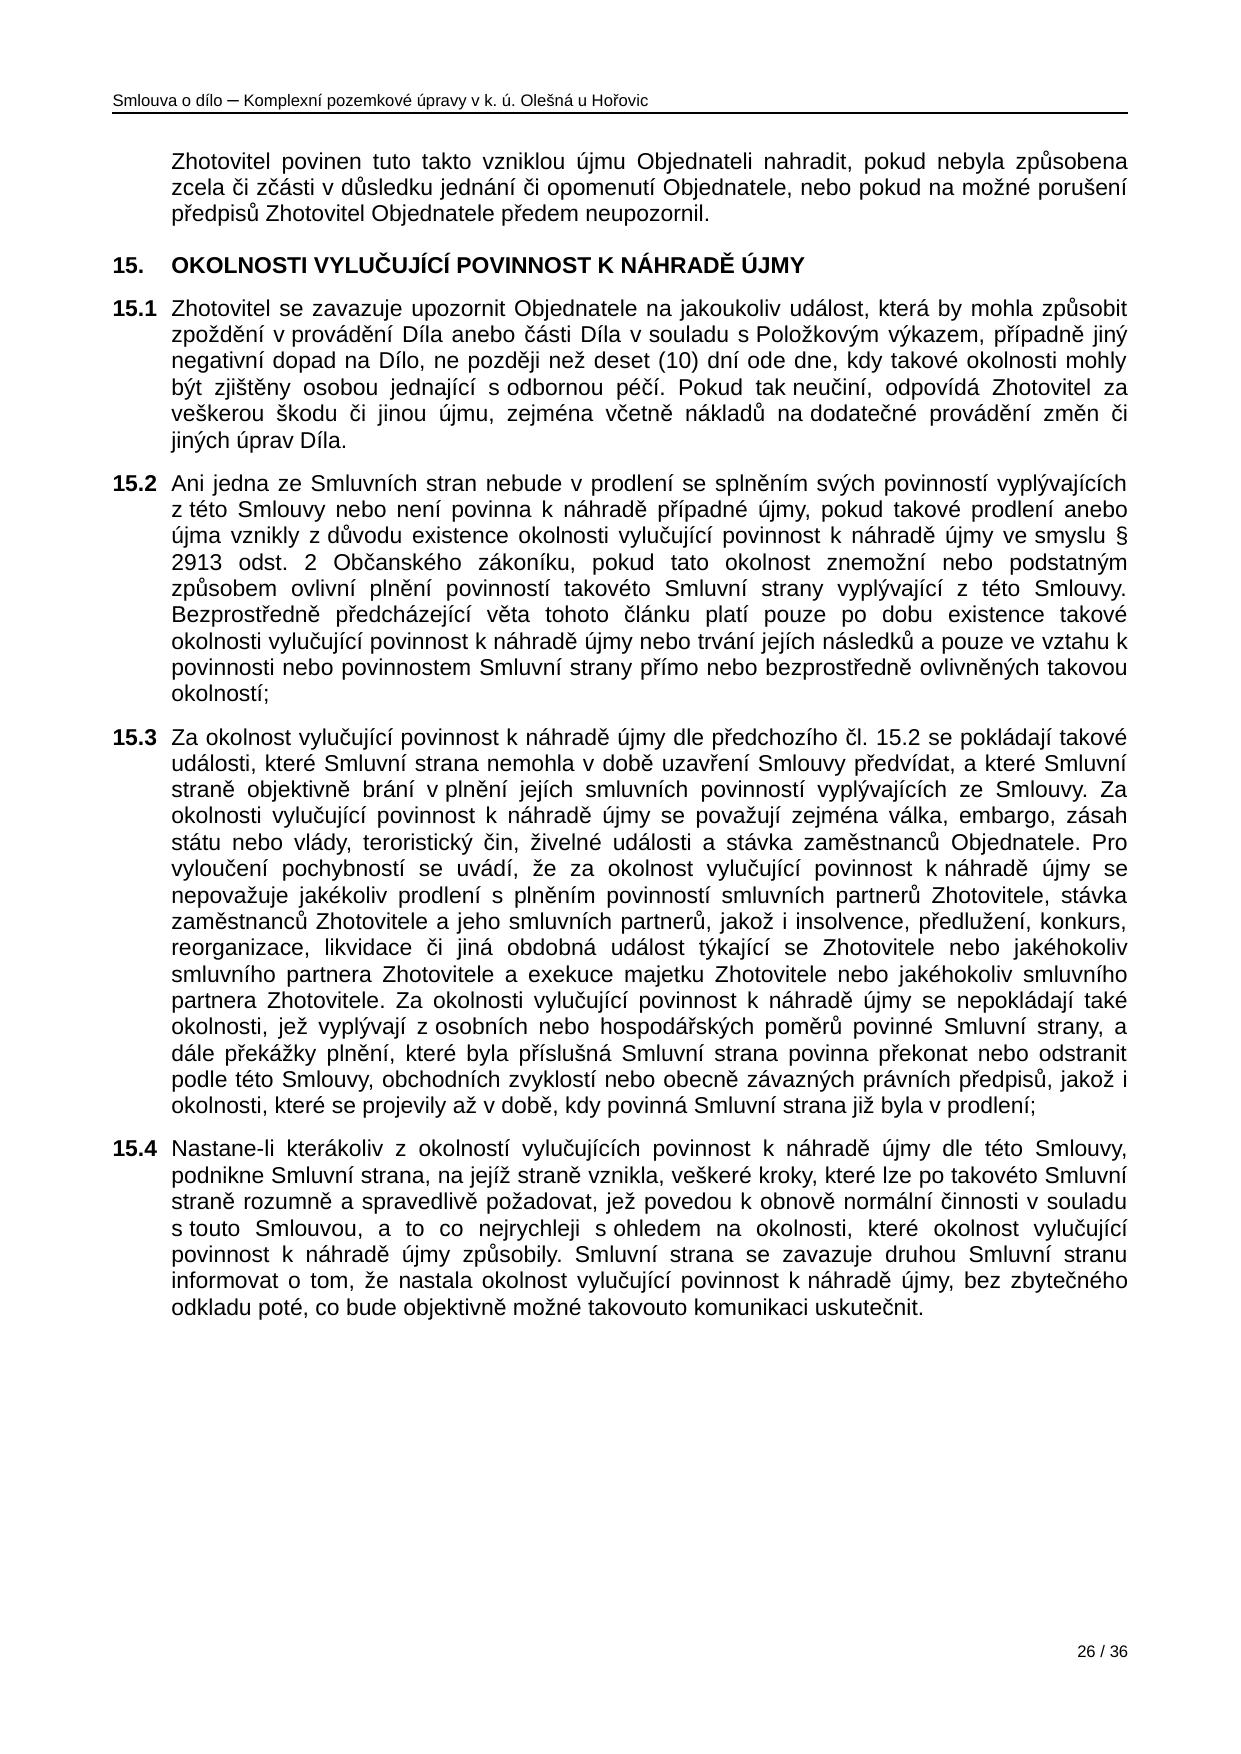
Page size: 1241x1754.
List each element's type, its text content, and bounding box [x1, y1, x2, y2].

text Okolnosti vylučující povinnost k náhradě újmy [112, 252, 1128, 278]
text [112, 148, 1128, 227]
text Nastane-li kterákoliv z okolností vylučujících povinnost k náhradě újmy dle této Smlouvy, podnikne Smluvní strana, na jejíž straně vznikla, veškeré kroky, které lze po takovéto Smluvní straně rozumně a spravedlivě požadovat, jež povedou k obnově normální činnosti v souladu s touto Smlouvou, a to co nejrychleji s ohledem na okolnosti, které okolnost vylučující povinnost k náhradě újmy způsobily. Smluvní strana se zavazuje druhou Smluvní stranu informovat o tom, že nastala okolnost vylučující povinnost k náhradě újmy, bez zbytečného odkladu poté, co bude objektivně možné takovouto komunikaci uskutečnit. [112, 1135, 1128, 1320]
text Za okolnost vylučující povinnost k náhradě újmy dle předchozího čl. 15.2 se pokládají takové události, které Smluvní strana nemohla v době uzavření Smlouvy předvídat, a které Smluvní straně objektivně brání v plnění jejích smluvních povinností vyplývajících ze Smlouvy. Za okolnosti vylučující povinnost k náhradě újmy se považují zejména válka, embargo, zásah státu nebo vlády, teroristický čin, živelné události a stávka zaměstnanců Objednatele. Pro vyloučení pochybností se uvádí, že za okolnost vylučující povinnost k náhradě újmy se nepovažuje jakékoliv prodlení s plněním povinností smluvních partnerů Zhotovitele, stávka zaměstnanců Zhotovitele a jeho smluvních partnerů, jakož i insolvence, předlužení, konkurs, reorganizace, likvidace či jiná obdobná událost týkající se Zhotovitele nebo jakéhokoliv smluvního partnera Zhotovitele a exekuce majetku Zhotovitele nebo jakéhokoliv smluvního partnera Zhotovitele. Za okolnosti vylučující povinnost k náhradě újmy se nepokládají také okolnosti, jež vyplývají z osobních nebo hospodářských poměrů povinné Smluvní strany, a dále překážky plnění, které byla příslušná Smluvní strana povinna překonat nebo odstranit podle této Smlouvy, obchodních zvyklostí nebo obecně závazných právních předpisů, jakož i okolnosti, které se projevily až v době, kdy povinná Smluvní strana již byla v prodlení; [112, 723, 1128, 1119]
text Zhotovitel se zavazuje upozornit Objednatele na jakoukoliv událost, která by mohla způsobit zpoždění v provádění Díla anebo části Díla v souladu s Položkovým výkazem, případně jiný negativní dopad na Dílo, ne později než deset (10) dní ode dne, kdy takové okolnosti mohly být zjištěny osobou jednající s odbornou péčí. Pokud tak neučiní, odpovídá Zhotovitel za veškerou škodu či jinou újmu, zejména včetně nákladů na dodatečné provádění změn či jiných úprav Díla. [112, 295, 1128, 453]
text Ani jedna ze Smluvních stran nebude v prodlení se splněním svých povinností vyplývajících z této Smlouvy nebo není povinna k náhradě případné újmy, pokud takové prodlení anebo újma vznikly z důvodu existence okolnosti vylučující povinnost k náhradě újmy ve smyslu § 2913 odst. 2 Občanského zákoníku, pokud tato okolnost znemožní nebo podstatným způsobem ovlivní plnění povinností takovéto Smluvní strany vyplývající z této Smlouvy. Bezprostředně předcházející věta tohoto článku platí pouze po dobu existence takové okolnosti vylučující povinnost k náhradě újmy nebo trvání jejích následků a pouze ve vztahu k povinnosti nebo povinnostem Smluvní strany přímo nebo bezprostředně ovlivněných takovou okolností; [112, 469, 1128, 707]
